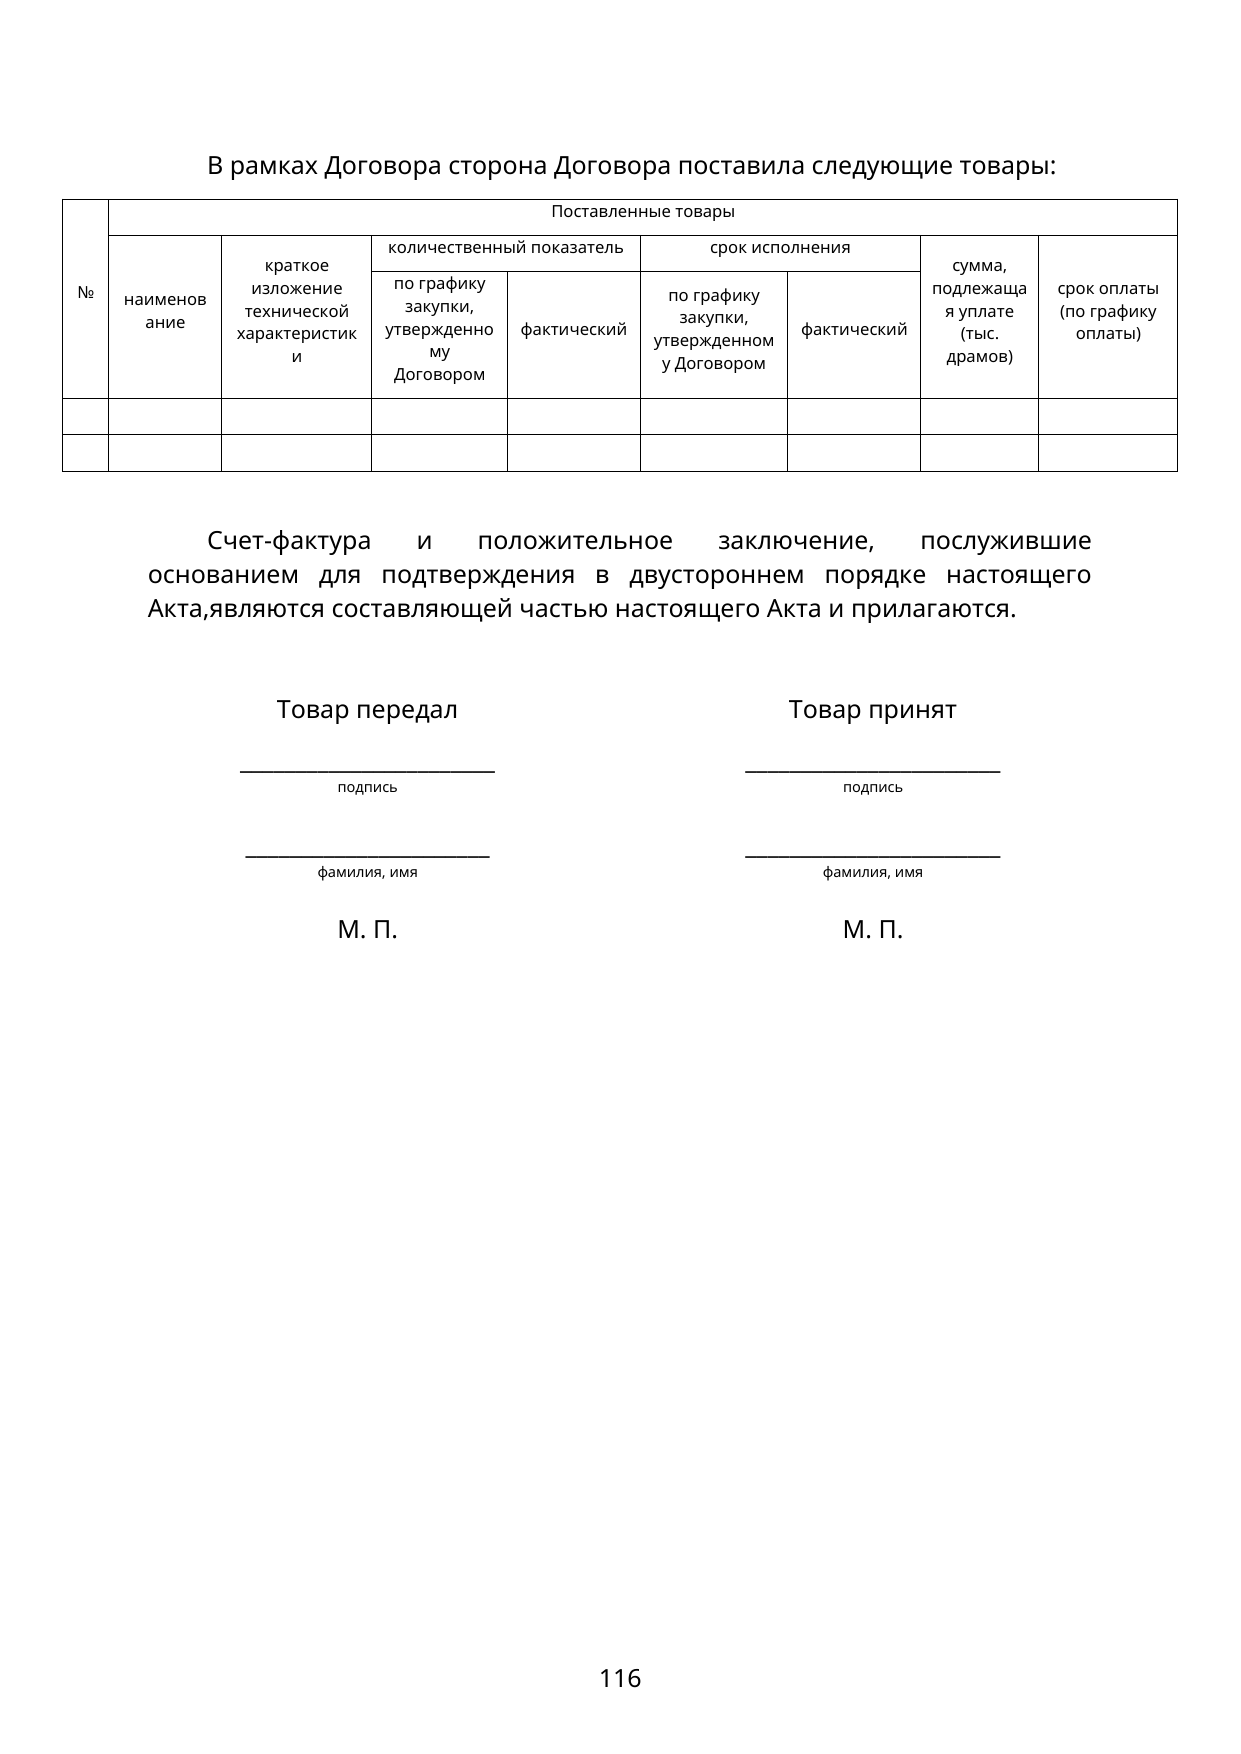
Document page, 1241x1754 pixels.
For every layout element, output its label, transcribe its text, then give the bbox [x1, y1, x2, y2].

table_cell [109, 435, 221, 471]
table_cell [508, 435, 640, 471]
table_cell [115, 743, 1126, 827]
text В рамках Договора сторона Договора поставила следующие товары: [148, 148, 1092, 182]
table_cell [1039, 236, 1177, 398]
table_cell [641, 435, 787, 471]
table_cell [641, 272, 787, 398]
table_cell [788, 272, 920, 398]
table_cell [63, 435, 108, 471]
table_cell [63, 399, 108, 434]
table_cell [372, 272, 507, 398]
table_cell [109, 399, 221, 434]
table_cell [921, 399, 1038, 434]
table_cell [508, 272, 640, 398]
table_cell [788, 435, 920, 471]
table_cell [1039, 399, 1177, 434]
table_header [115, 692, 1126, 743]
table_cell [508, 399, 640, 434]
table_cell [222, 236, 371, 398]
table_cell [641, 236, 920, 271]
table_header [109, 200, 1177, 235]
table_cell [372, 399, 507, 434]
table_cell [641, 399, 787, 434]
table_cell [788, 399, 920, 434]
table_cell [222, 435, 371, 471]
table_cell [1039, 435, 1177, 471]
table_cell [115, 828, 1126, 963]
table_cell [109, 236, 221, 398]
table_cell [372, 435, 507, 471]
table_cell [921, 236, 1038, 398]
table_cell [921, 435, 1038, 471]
text Счет-фактура и положительное заключение, послужившие основанием для подтверждения в двустороннем порядке настоящего Акта,являются составляющей частью настоящего Акта и прилагаются. [148, 522, 1092, 624]
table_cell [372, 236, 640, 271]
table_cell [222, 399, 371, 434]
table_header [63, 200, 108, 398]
